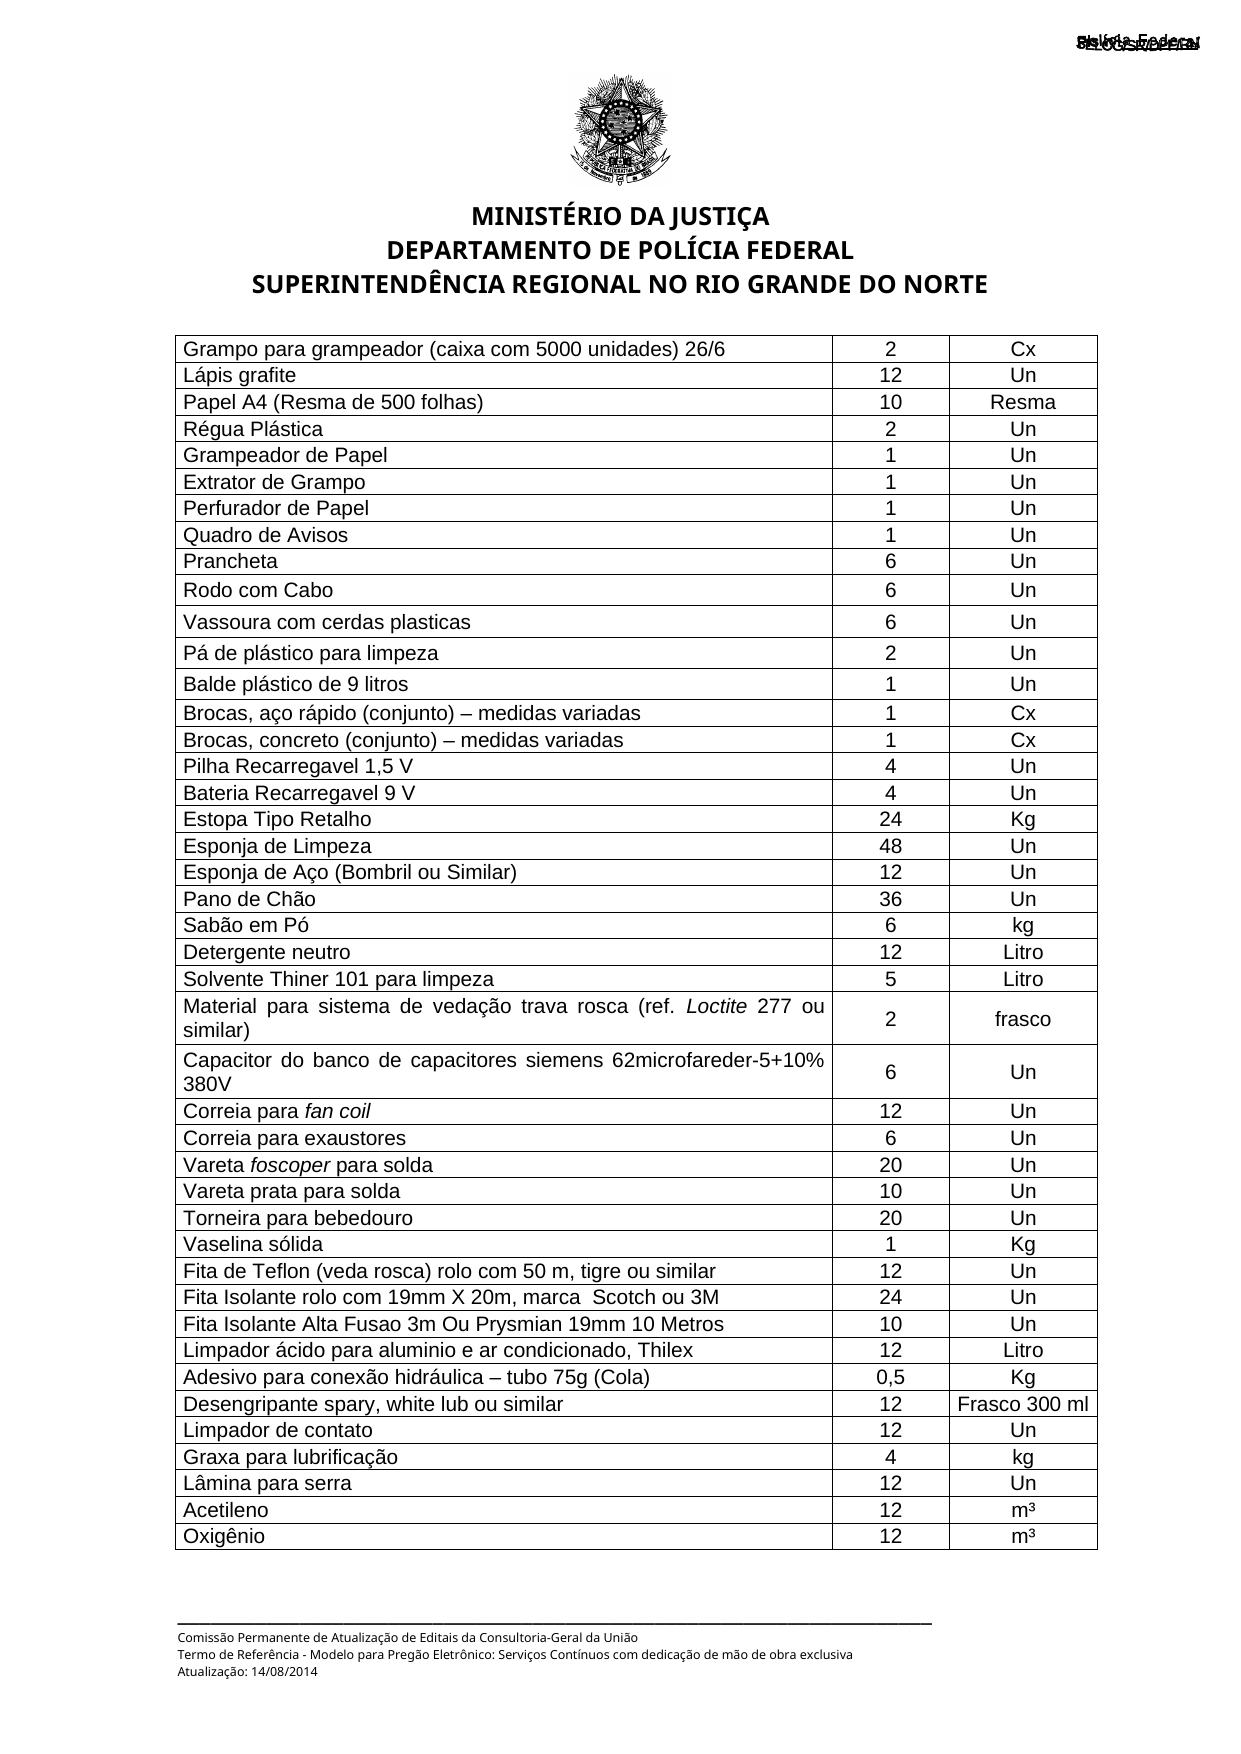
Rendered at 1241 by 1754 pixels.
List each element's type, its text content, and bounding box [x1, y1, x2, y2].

table_cell 1 [833, 1231, 949, 1257]
table_cell 12 [833, 860, 949, 885]
table_cell Perfurador de Papel [176, 495, 832, 521]
table_cell Kg [950, 806, 1097, 832]
table_cell Un [950, 1178, 1097, 1204]
table_cell 10 [833, 389, 949, 415]
table_cell 2 [833, 992, 949, 1044]
table_cell 12 [833, 1470, 949, 1496]
table_cell 10 [833, 1311, 949, 1337]
table_cell Frasco 300 ml [950, 1391, 1097, 1416]
table_cell Cx [950, 727, 1097, 752]
table_cell Torneira para bebedouro [176, 1205, 832, 1230]
table_cell Un [950, 495, 1097, 521]
table_cell Un [950, 860, 1097, 885]
table_cell Limpador ácido para aluminio e ar condicionado, Thilex [176, 1338, 832, 1363]
table_cell 12 [833, 1099, 949, 1124]
table_cell 5 [833, 966, 949, 991]
table_cell Un [950, 442, 1097, 468]
table_cell Vareta foscoper para solda [176, 1152, 832, 1177]
table_cell kg [950, 913, 1097, 938]
table_cell Un [950, 833, 1097, 858]
table_cell kg [950, 1444, 1097, 1469]
table_cell 6 [833, 575, 949, 605]
table_cell 2 [833, 416, 949, 441]
table_cell Esponja de Limpeza [176, 833, 832, 858]
table_cell Graxa para lubrificação [176, 1444, 832, 1469]
table_cell 6 [833, 549, 949, 574]
table_cell 12 [833, 1258, 949, 1283]
table_cell Desengripante spary, white lub ou similar [176, 1391, 832, 1416]
table_cell Litro [950, 966, 1097, 991]
table_cell Bateria Recarregavel 9 V [176, 780, 832, 805]
table_cell Régua Plástica [176, 416, 832, 441]
table_cell Un [950, 780, 1097, 805]
table_cell Lâmina para serra [176, 1470, 832, 1496]
table_cell 6 [833, 1125, 949, 1151]
table_cell Un [950, 1125, 1097, 1151]
table_cell Brocas, aço rápido (conjunto) – medidas variadas [176, 700, 832, 726]
table_cell Un [950, 606, 1097, 637]
table_cell frasco [950, 992, 1097, 1044]
table_cell Un [950, 638, 1097, 668]
table_cell Grampo para grampeador (caixa com 5000 unidades) 26/6 [176, 336, 832, 362]
table_cell Resma [950, 389, 1097, 415]
table_cell 6 [833, 1045, 949, 1097]
table_cell Un [950, 1417, 1097, 1443]
table_cell Cx [950, 700, 1097, 726]
table_cell Fita Isolante rolo com 19mm X 20m, marca Scotch ou 3M [176, 1285, 832, 1310]
table_cell 6 [833, 606, 949, 637]
table_cell Quadro de Avisos [176, 522, 832, 547]
table_cell 1 [833, 469, 949, 494]
table_cell Un [950, 753, 1097, 779]
table_cell 10 [833, 1178, 949, 1204]
table_cell 1 [833, 700, 949, 726]
table_cell Detergente neutro [176, 939, 832, 965]
table_cell Limpador de contato [176, 1417, 832, 1443]
table_cell Solvente Thiner 101 para limpeza [176, 966, 832, 991]
table_cell Un [950, 575, 1097, 605]
table_cell 1 [833, 495, 949, 521]
table_cell 12 [833, 939, 949, 965]
table_cell Un [950, 1152, 1097, 1177]
table_cell Un [950, 1045, 1097, 1097]
table_cell Correia para exaustores [176, 1125, 832, 1151]
table_cell 24 [833, 806, 949, 832]
table_cell 1 [833, 442, 949, 468]
table_cell Fita Isolante Alta Fusao 3m Ou Prysmian 19mm 10 Metros [176, 1311, 832, 1337]
table_cell Pá de plástico para limpeza [176, 638, 832, 668]
table_cell Un [950, 522, 1097, 547]
table_cell 2 [833, 336, 949, 362]
table_cell Un [950, 1470, 1097, 1496]
table_cell 0,5 [833, 1364, 949, 1390]
table_cell 6 [833, 913, 949, 938]
table_cell Grampeador de Papel [176, 442, 832, 468]
table_cell Pilha Recarregavel 1,5 V [176, 753, 832, 779]
table_cell Vaselina sólida [176, 1231, 832, 1257]
table_cell Papel A4 (Resma de 500 folhas) [176, 389, 832, 415]
table_cell Balde plástico de 9 litros [176, 669, 832, 699]
table_cell 2 [833, 638, 949, 668]
table_cell Acetileno [176, 1497, 832, 1522]
table_cell 1 [833, 669, 949, 699]
table_cell Litro [950, 939, 1097, 965]
table_cell Un [950, 363, 1097, 388]
table_cell Kg [950, 1364, 1097, 1390]
table_cell 12 [833, 1497, 949, 1522]
table_cell Oxigênio [176, 1524, 832, 1549]
table_cell Un [950, 1099, 1097, 1124]
table_cell Kg [950, 1231, 1097, 1257]
table_cell Litro [950, 1338, 1097, 1363]
table_cell m³ [950, 1497, 1097, 1522]
table_cell 4 [833, 753, 949, 779]
table_cell 20 [833, 1152, 949, 1177]
table_cell Fita de Teflon (veda rosca) rolo com 50 m, tigre ou similar [176, 1258, 832, 1283]
table_cell Un [950, 469, 1097, 494]
picture [568, 73, 672, 187]
table_cell Cx [950, 336, 1097, 362]
table_cell Vareta prata para solda [176, 1178, 832, 1204]
table_cell Correia para fan coil [176, 1099, 832, 1124]
table_cell Pano de Chão [176, 886, 832, 912]
table_cell 20 [833, 1205, 949, 1230]
table_cell 12 [833, 1338, 949, 1363]
table_cell 36 [833, 886, 949, 912]
table_cell 12 [833, 1417, 949, 1443]
table_cell Un [950, 549, 1097, 574]
table_cell Un [950, 1205, 1097, 1230]
table_cell Material para sistema de vedação trava rosca (ref. Loctite 277 ou similar) [176, 992, 832, 1044]
table_cell 4 [833, 780, 949, 805]
table_cell Sabão em Pó [176, 913, 832, 938]
table_cell 12 [833, 363, 949, 388]
table_cell Un [950, 886, 1097, 912]
table_cell 24 [833, 1285, 949, 1310]
table_cell m³ [950, 1524, 1097, 1549]
table_cell 12 [833, 1524, 949, 1549]
table_cell Capacitor do banco de capacitores siemens 62microfareder-5+10% 380V [176, 1045, 832, 1097]
table_cell 12 [833, 1391, 949, 1416]
table_cell Un [950, 416, 1097, 441]
table_cell Extrator de Grampo [176, 469, 832, 494]
table_cell 4 [833, 1444, 949, 1469]
table_cell Rodo com Cabo [176, 575, 832, 605]
table_cell Lápis grafite [176, 363, 832, 388]
table_cell Un [950, 1285, 1097, 1310]
table_cell 48 [833, 833, 949, 858]
table_cell Adesivo para conexão hidráulica – tubo 75g (Cola) [176, 1364, 832, 1390]
table_cell Prancheta [176, 549, 832, 574]
table_cell Brocas, concreto (conjunto) – medidas variadas [176, 727, 832, 752]
table_cell 1 [833, 522, 949, 547]
table_cell 1 [833, 727, 949, 752]
table_cell Estopa Tipo Retalho [176, 806, 832, 832]
table_cell Un [950, 1258, 1097, 1283]
table_cell Vassoura com cerdas plasticas [176, 606, 832, 637]
table_cell Un [950, 1311, 1097, 1337]
table_cell Esponja de Aço (Bombril ou Similar) [176, 860, 832, 885]
table_cell Un [950, 669, 1097, 699]
